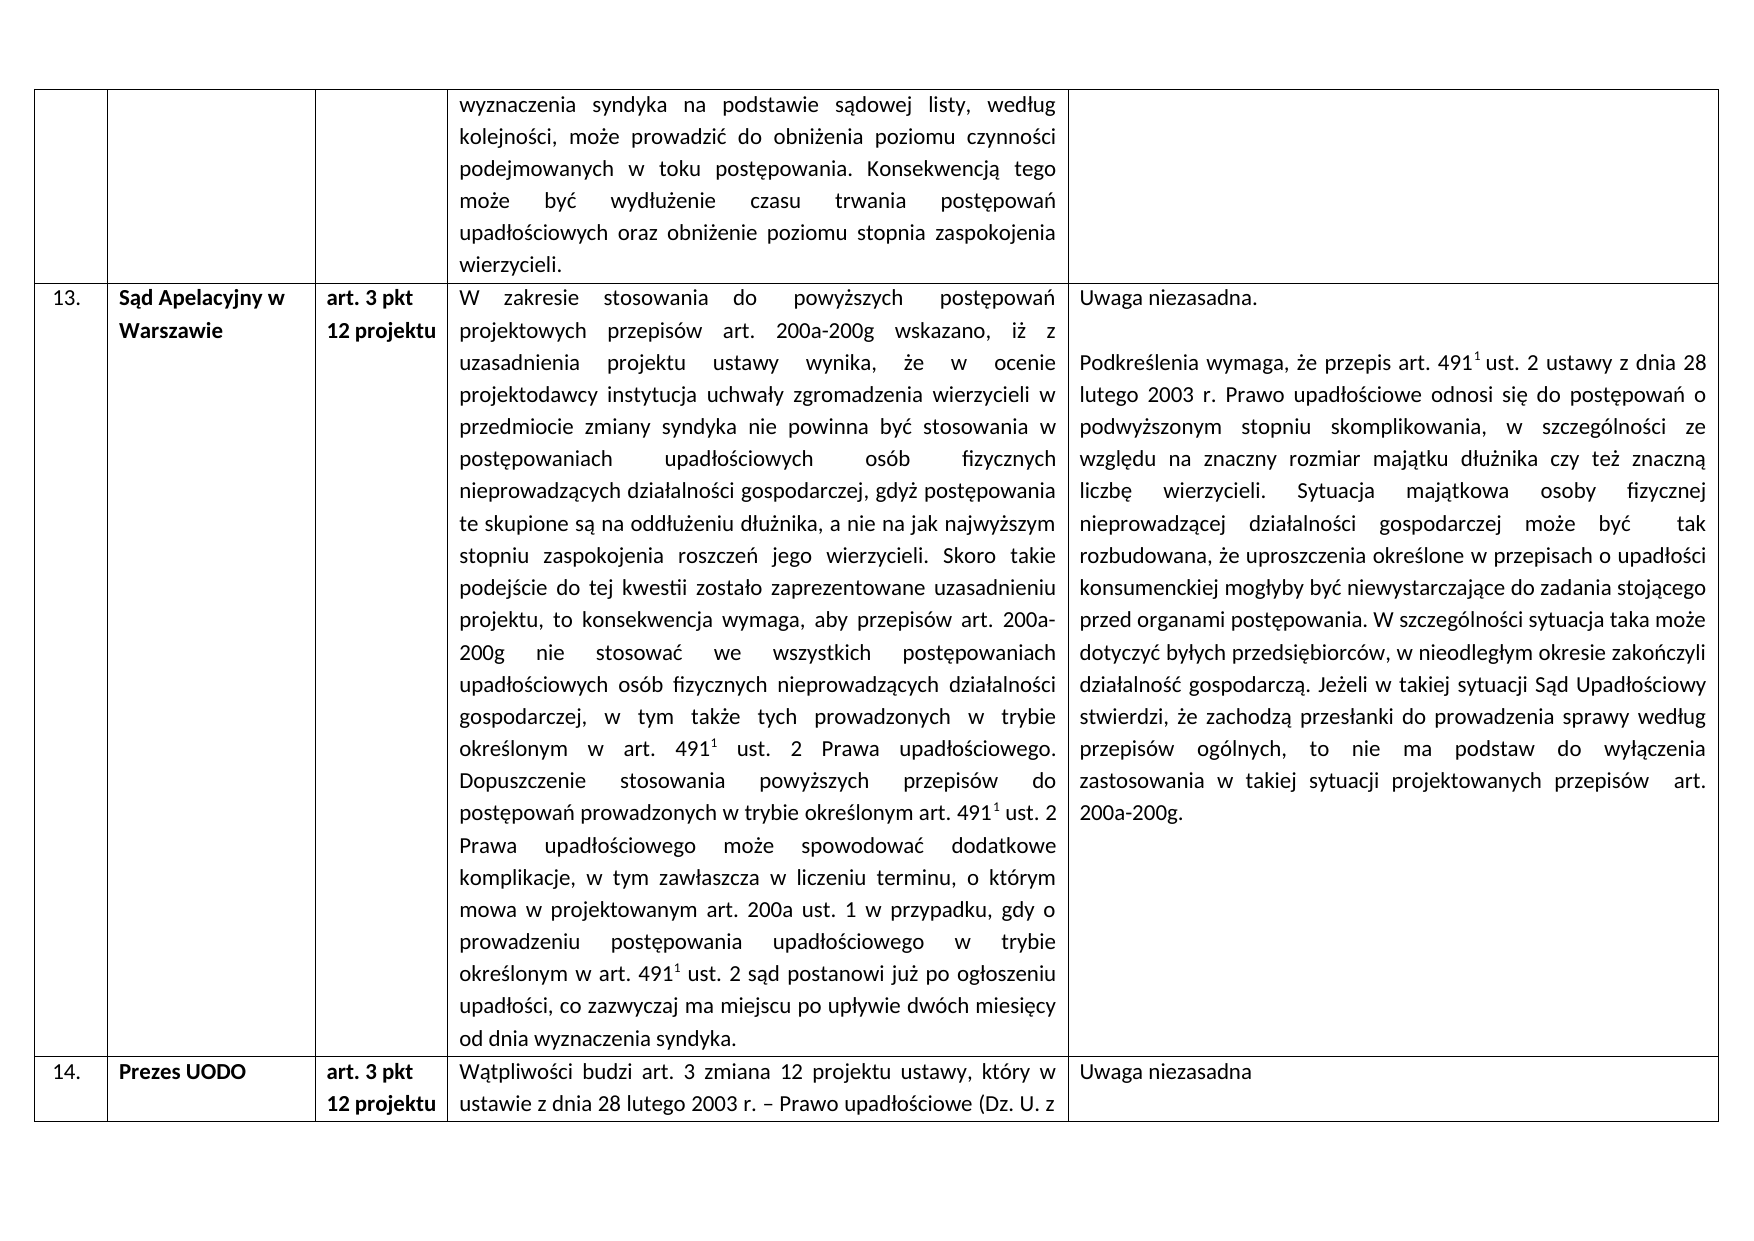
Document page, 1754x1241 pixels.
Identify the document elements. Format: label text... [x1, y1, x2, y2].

table_cell Prezes UODO [108, 1057, 315, 1121]
table_cell art. 3 pkt 12 projektu [316, 284, 447, 1056]
table_cell [35, 90, 107, 282]
table_cell [35, 1057, 107, 1121]
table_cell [1069, 90, 1718, 282]
table_cell [35, 284, 107, 1056]
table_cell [316, 1057, 447, 1121]
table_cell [448, 90, 1068, 282]
table_cell Uwaga niezasadna. Podkreślenia wymaga, że przepis art. 4911 ust. 2 ustawy z dnia 28 lutego 2003 r. Prawo upadłościowe odnosi się do postępowań o podwyższonym stopniu skomplikowania, w szczególności ze względu na znaczny rozmiar majątku dłużnika czy też znaczną liczbę wierzycieli. Sytuacja majątkowa osoby fizycznej nieprowadzącej działalności gospodarczej może być tak rozbudowana, że uproszczenia określone w przepisach o upadłości konsumenckiej mogłyby być niewystarczające do zadania stojącego przed organami postępowania. W szczególności sytuacja taka może dotyczyć byłych przedsiębiorców, w nieodległym okresie zakończyli działalność gospodarczą. Jeżeli w takiej sytuacji Sąd Upadłościowy stwierdzi, że zachodzą przesłanki do prowadzenia sprawy według przepisów ogólnych, to nie ma podstaw do wyłączenia zastosowania w takiej sytuacji projektowanych przepisów art. 200a-200g. [1069, 284, 1718, 1056]
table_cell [1069, 1057, 1718, 1121]
table_cell W zakresie stosowania do powyższych postępowań projektowych przepisów art. 200a-200g wskazano, iż z uzasadnienia projektu ustawy wynika, że w ocenie projektodawcy instytucja uchwały zgromadzenia wierzycieli w przedmiocie zmiany syndyka nie powinna być stosowania w postępowaniach upadłościowych osób fizycznych nieprowadzących działalności gospodarczej, gdyż postępowania te skupione są na oddłużeniu dłużnika, a nie na jak najwyższym stopniu zaspokojenia roszczeń jego wierzycieli. Skoro takie podejście do tej kwestii zostało zaprezentowane uzasadnieniu projektu, to konsekwencja wymaga, aby przepisów art. 200a-200g nie stosować we wszystkich postępowaniach upadłościowych osób fizycznych nieprowadzących działalności gospodarczej, w tym także tych prowadzonych w trybie określonym w art. 4911 ust. 2 Prawa upadłościowego. Dopuszczenie stosowania powyższych przepisów do postępowań prowadzonych w trybie określonym art. 4911 ust. 2 Prawa upadłościowego może spowodować dodatkowe komplikacje, w tym zawłaszcza w liczeniu terminu, o którym mowa w projektowanym art. 200a ust. 1 w przypadku, gdy o prowadzeniu postępowania upadłościowego w trybie określonym w art. 4911 ust. 2 sąd postanowi już po ogłoszeniu upadłości, co zazwyczaj ma miejscu po upływie dwóch miesięcy od dnia wyznaczenia syndyka. [448, 284, 1068, 1056]
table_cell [448, 1057, 1068, 1121]
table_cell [108, 90, 315, 282]
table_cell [316, 90, 447, 282]
table_cell Sąd Apelacyjny w Warszawie [108, 284, 315, 1056]
